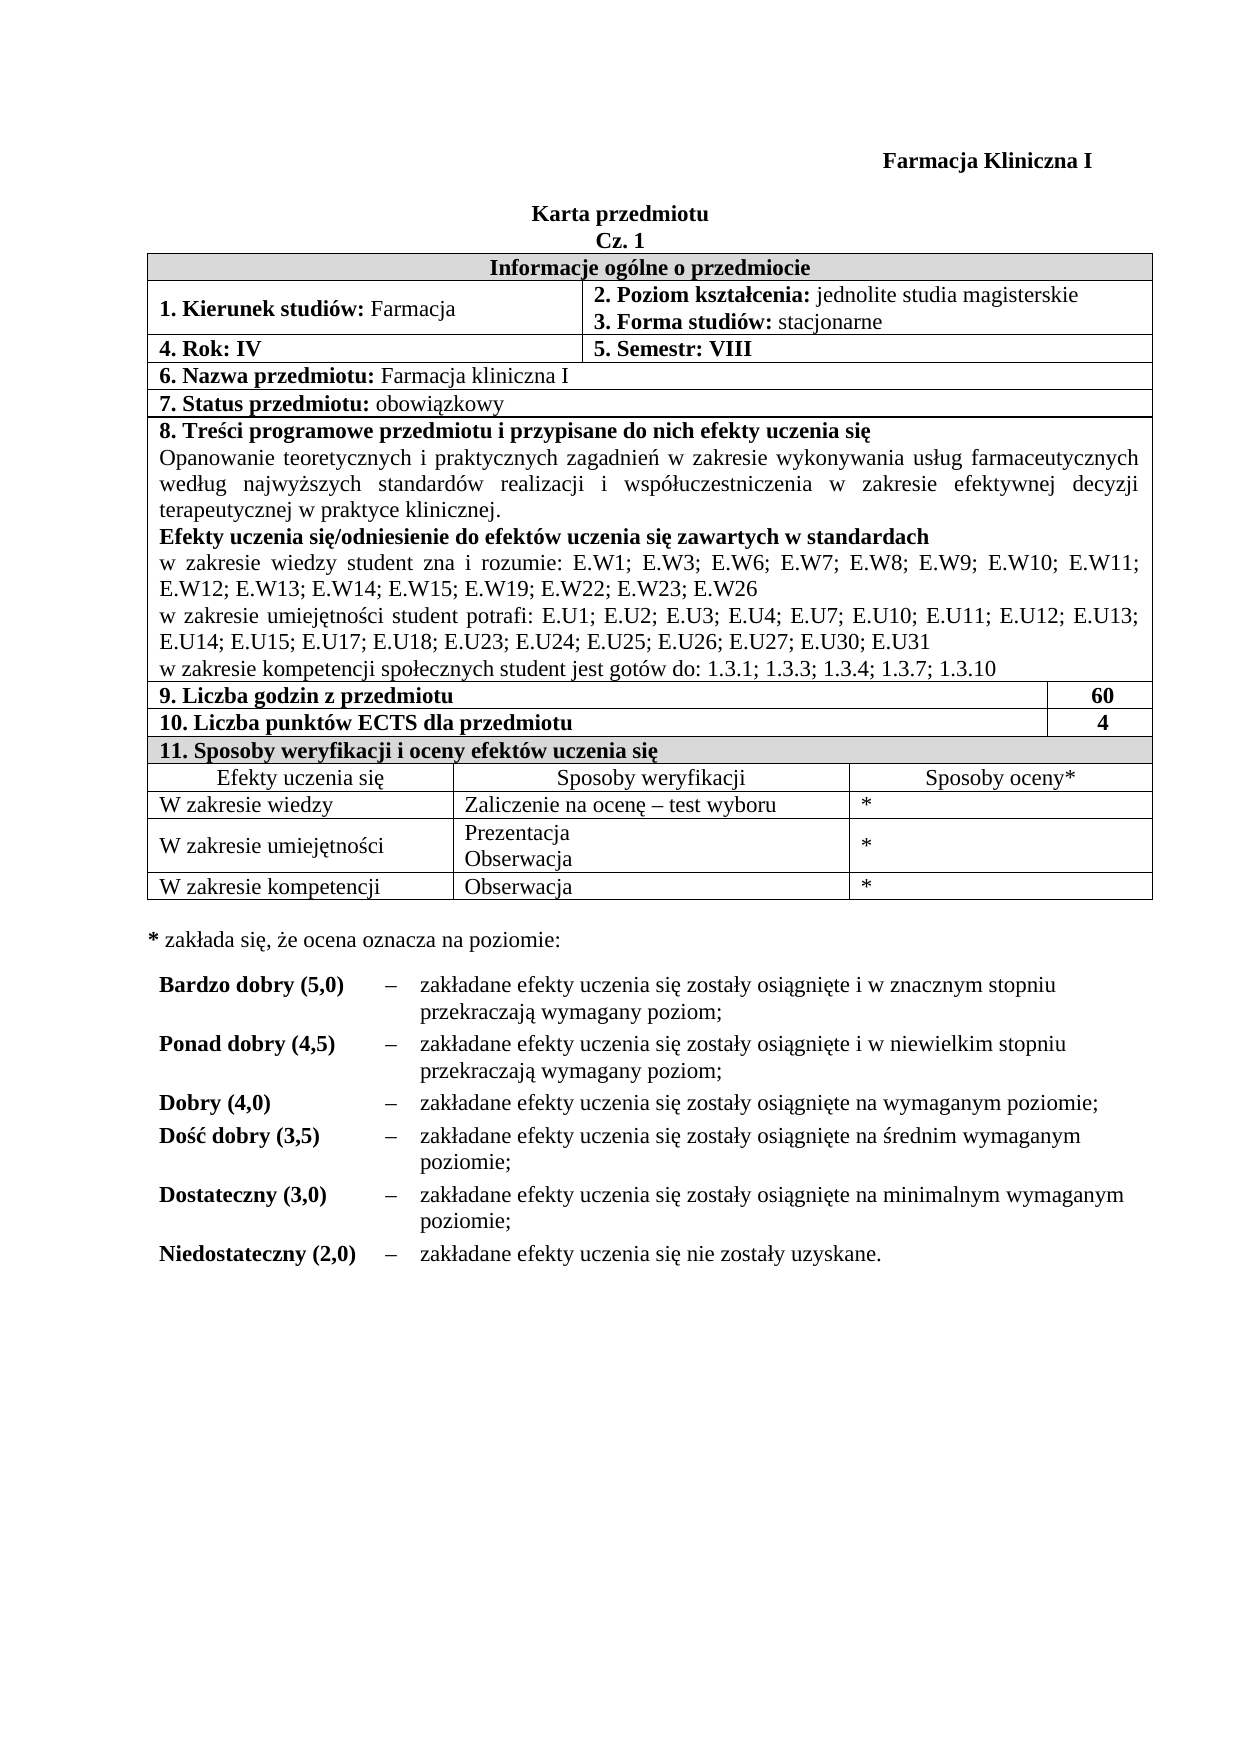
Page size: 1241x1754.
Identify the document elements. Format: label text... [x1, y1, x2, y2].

table_cell W zakresie umiejętności [148, 819, 453, 872]
table_cell zakładane efekty uczenia się zostały osiągnięte i w niewielkim stopniu przekraczają wymagany poziom; [409, 1024, 1152, 1083]
table_cell – [374, 1083, 408, 1116]
table_header zakładane efekty uczenia się zostały osiągnięte i w znacznym stopniu przekraczają wymagany poziom; [409, 965, 1152, 1024]
table_cell Niedostateczny (2,0) [148, 1234, 374, 1266]
table_cell Sposoby oceny* [850, 764, 1152, 791]
table_cell Ponad dobry (4,5) [148, 1024, 374, 1083]
table_cell zakładane efekty uczenia się zostały osiągnięte na średnim wymaganym poziomie; [409, 1116, 1152, 1175]
table_cell zakładane efekty uczenia się zostały osiągnięte na wymaganym poziomie; [409, 1083, 1152, 1116]
table_cell – [374, 1175, 408, 1234]
table_cell 1. Kierunek studiów: Farmacja [148, 281, 582, 334]
table_cell 6. Nazwa przedmiotu: Farmacja kliniczna I [148, 363, 1152, 389]
text Cz. 1 [148, 227, 1093, 253]
table_cell Prezentacja Obserwacja [454, 819, 849, 872]
table_cell 4. Rok: IV [148, 335, 582, 362]
table_cell Dostateczny (3,0) [148, 1175, 374, 1234]
table_cell Dość dobry (3,5) [148, 1116, 374, 1175]
table_cell 4 [1048, 709, 1152, 736]
table_cell Dobry (4,0) [148, 1083, 374, 1116]
table_cell 9. Liczba godzin z przedmiotu [148, 682, 1047, 708]
table_cell 60 [1048, 682, 1152, 708]
table_cell zakładane efekty uczenia się nie zostały uzyskane. [409, 1234, 1152, 1266]
table_cell * [850, 792, 1152, 818]
text * zakłada się, że ocena oznacza na poziomie: [148, 926, 1093, 953]
table_cell Efekty uczenia się [148, 764, 453, 791]
table_cell Zaliczenie na ocenę – test wyboru [454, 792, 849, 818]
table_cell 10. Liczba punktów ECTS dla przedmiotu [148, 709, 1047, 736]
table_header Informacje ogólne o przedmiocie [148, 254, 1152, 280]
table_cell 5. Semestr: VIII [583, 335, 1152, 362]
table_cell – [374, 1234, 408, 1266]
table_header – [374, 965, 408, 1024]
table_cell 11. Sposoby weryfikacji i oceny efektów uczenia się [148, 737, 1152, 763]
text Karta przedmiotu [148, 200, 1093, 227]
text Farmacja Kliniczna I [148, 148, 1093, 174]
table_cell Opanowanie teoretycznych i praktycznych zagadnień w zakresie wykonywania usług farmaceutycznych według najwyższych standardów realizacji i współuczestniczenia w zakresie efektywnej decyzji terapeutycznej w praktyce klinicznej. Efekty uczenia się/odniesienie do efektów uczenia się zawartych w standardach w zakresie wiedzy student zna i rozumie: E.W1; E.W3; E.W6; E.W7; E.W8; E.W9; E.W10; E.W11; E.W12; E.W13; E.W14; E.W15; E.W19; E.W22; E.W23; E.W26 w zakresie umiejętności student potrafi: E.U1; E.U2; E.U3; E.U4; E.U7; E.U10; E.U11; E.U12; E.U13; E.U14; E.U15; E.U17; E.U18; E.U23; E.U24; E.U25; E.U26; E.U27; E.U30; E.U31 w zakresie kompetencji społecznych student jest gotów do: 1.3.1; 1.3.3; 1.3.4; 1.3.7; 1.3.10 [148, 444, 1152, 681]
table_cell 7. Status przedmiotu: obowiązkowy [148, 390, 1152, 416]
table_cell W zakresie wiedzy [148, 792, 453, 818]
table_cell 8. Treści programowe przedmiotu i przypisane do nich efekty uczenia się [148, 418, 1152, 444]
table_cell – [374, 1116, 408, 1175]
table_cell – [374, 1024, 408, 1083]
table_cell Sposoby weryfikacji [454, 764, 849, 791]
table_cell W zakresie kompetencji [148, 873, 453, 899]
table_cell Obserwacja [454, 873, 849, 899]
table_cell * [850, 873, 1152, 899]
table_cell zakładane efekty uczenia się zostały osiągnięte na minimalnym wymaganym poziomie; [409, 1175, 1152, 1234]
table_header Bardzo dobry (5,0) [148, 965, 374, 1024]
table_cell * [850, 819, 1152, 872]
table_cell 2. Poziom kształcenia: jednolite studia magisterskie 3. Forma studiów: stacjonarne [583, 281, 1152, 334]
